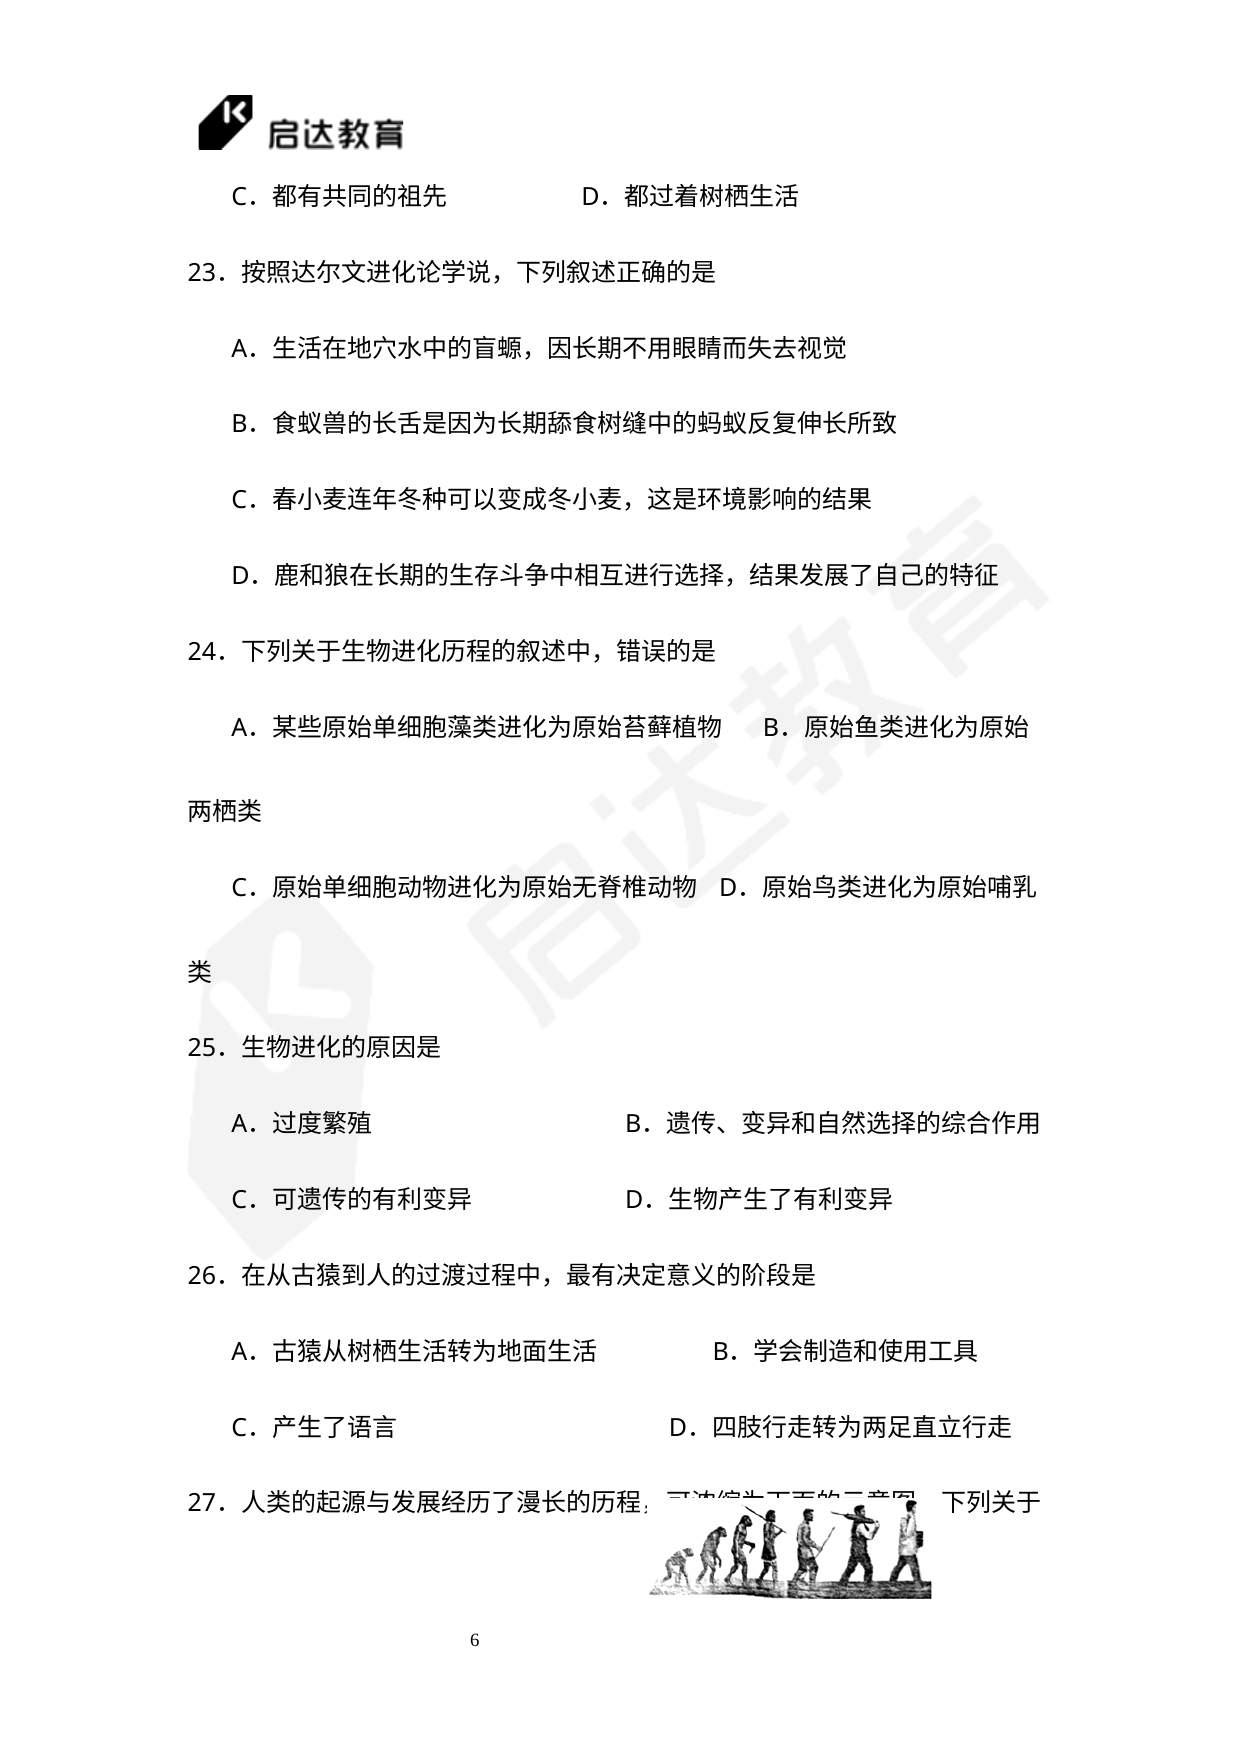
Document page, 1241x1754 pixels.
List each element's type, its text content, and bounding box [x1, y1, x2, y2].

text 26．在从古猿到人的过渡过程中，最有决定意义的阶段是 [187, 1241, 1053, 1306]
text C．可遗传的有利变异 D．生物产生了有利变异 [187, 1165, 1053, 1230]
text C．春小麦连年冬种可以变成冬小麦，这是环境影响的结果 [187, 465, 1053, 530]
text B．食蚁兽的长舌是因为长期舔食树缝中的蚂蚁反复伸长所致 [187, 389, 1053, 454]
text D．鹿和狼在长期的生存斗争中相互进行选择，结果发展了自己的特征 [187, 541, 1053, 606]
text 27．人类的起源与发展经历了漫长的历程，可浓缩为下面的示意图，下列关于在人类进化过程中发生的变化的说法中，错误的是 [187, 1468, 1053, 1533]
text A．古猿从树栖生活转为地面生活 B．学会制造和使用工具 [187, 1317, 1053, 1382]
text 24．下列关于生物进化历程的叙述中，错误的是 [187, 617, 1053, 682]
picture [198, 95, 404, 150]
text 25．生物进化的原因是 [187, 1013, 1053, 1078]
text 23．按照达尔文进化论学说，下列叙述正确的是 [187, 238, 1053, 303]
text C．都有共同的祖先 D．都过着树栖生活 [187, 162, 1053, 227]
text A．生活在地穴水中的盲螈，因长期不用眼睛而失去视觉 [187, 314, 1053, 379]
text C．原始单细胞动物进化为原始无脊椎动物 D．原始鸟类进化为原始哺乳类 [187, 853, 1053, 1003]
text A．过度繁殖 B．遗传、变异和自然选择的综合作用 [187, 1089, 1053, 1154]
picture [646, 1498, 932, 1599]
text C．产生了语言 D．四肢行走转为两足直立行走 [187, 1393, 1053, 1458]
text A．某些原始单细胞藻类进化为原始苔藓植物 B．原始鱼类进化为原始两栖类 [187, 693, 1053, 842]
